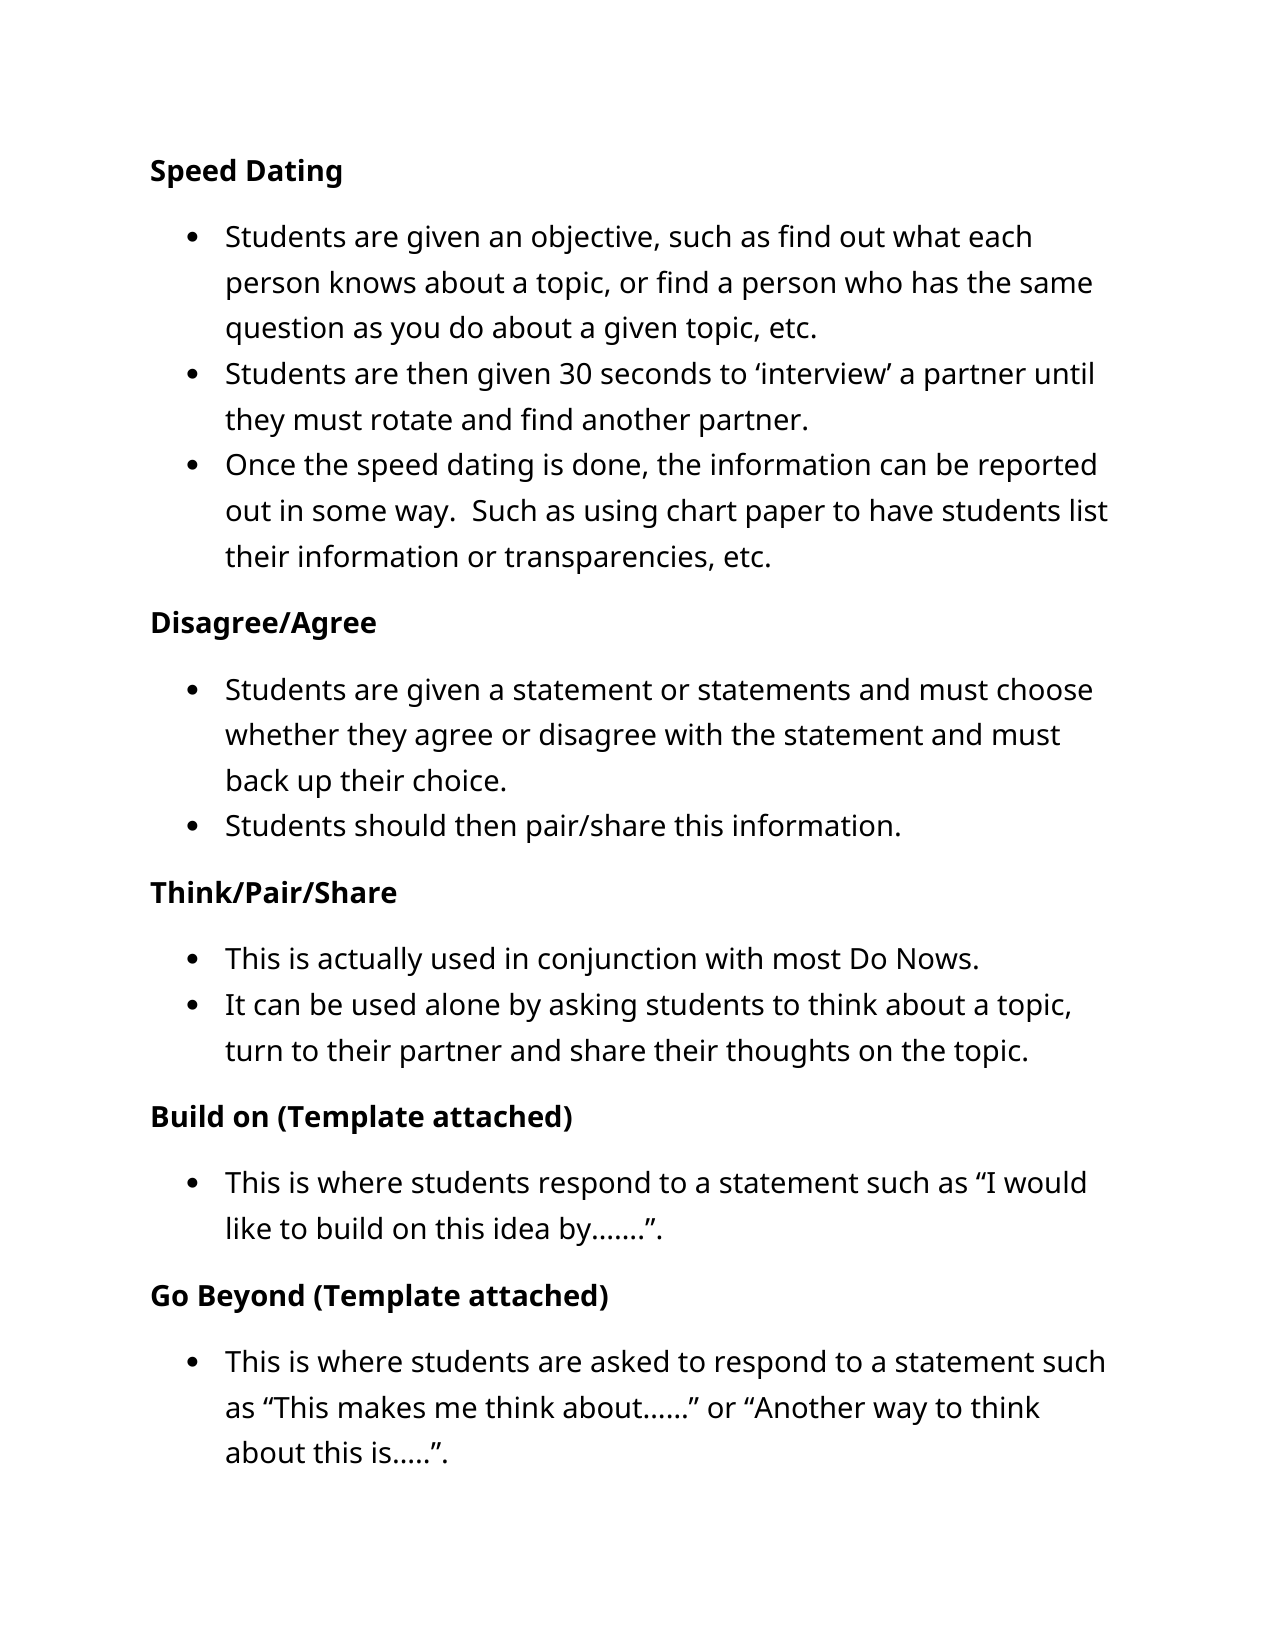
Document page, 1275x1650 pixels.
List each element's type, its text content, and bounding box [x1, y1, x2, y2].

list This is where students are asked to respond to a statement such as “This makes me think about……” or “Another way to think about this is…..”. [187, 1341, 1125, 1472]
list Students are given an objective, such as find out what each person knows about a topic, or find a person who has the same question as you do about a given topic, etc. [187, 216, 1125, 347]
text Build on (Template attached) [150, 1096, 1125, 1136]
list Students are given a statement or statements and must choose whether they agree or disagree with the statement and must back up their choice. [187, 669, 1125, 800]
text Go Beyond (Template attached) [150, 1275, 1125, 1314]
list Once the speed dating is done, the information can be reported out in some way. Such as using chart paper to have students list their information or transparencies, etc. [187, 444, 1125, 576]
list Students are then given 30 seconds to ‘interview’ a partner until they must rotate and find another partner. [187, 353, 1125, 439]
text Think/Pair/Share [150, 872, 1125, 912]
list This is actually used in conjunction with most Do Nows. [187, 938, 1125, 978]
list This is where students respond to a statement such as “I would like to build on this idea by…….”. [187, 1163, 1125, 1248]
list Students should then pair/share this information. [187, 806, 1125, 845]
text Speed Dating [150, 150, 1125, 190]
text Disagree/Agree [150, 602, 1125, 642]
list It can be used alone by asking students to think about a topic, turn to their partner and share their thoughts on the topic. [187, 984, 1125, 1069]
